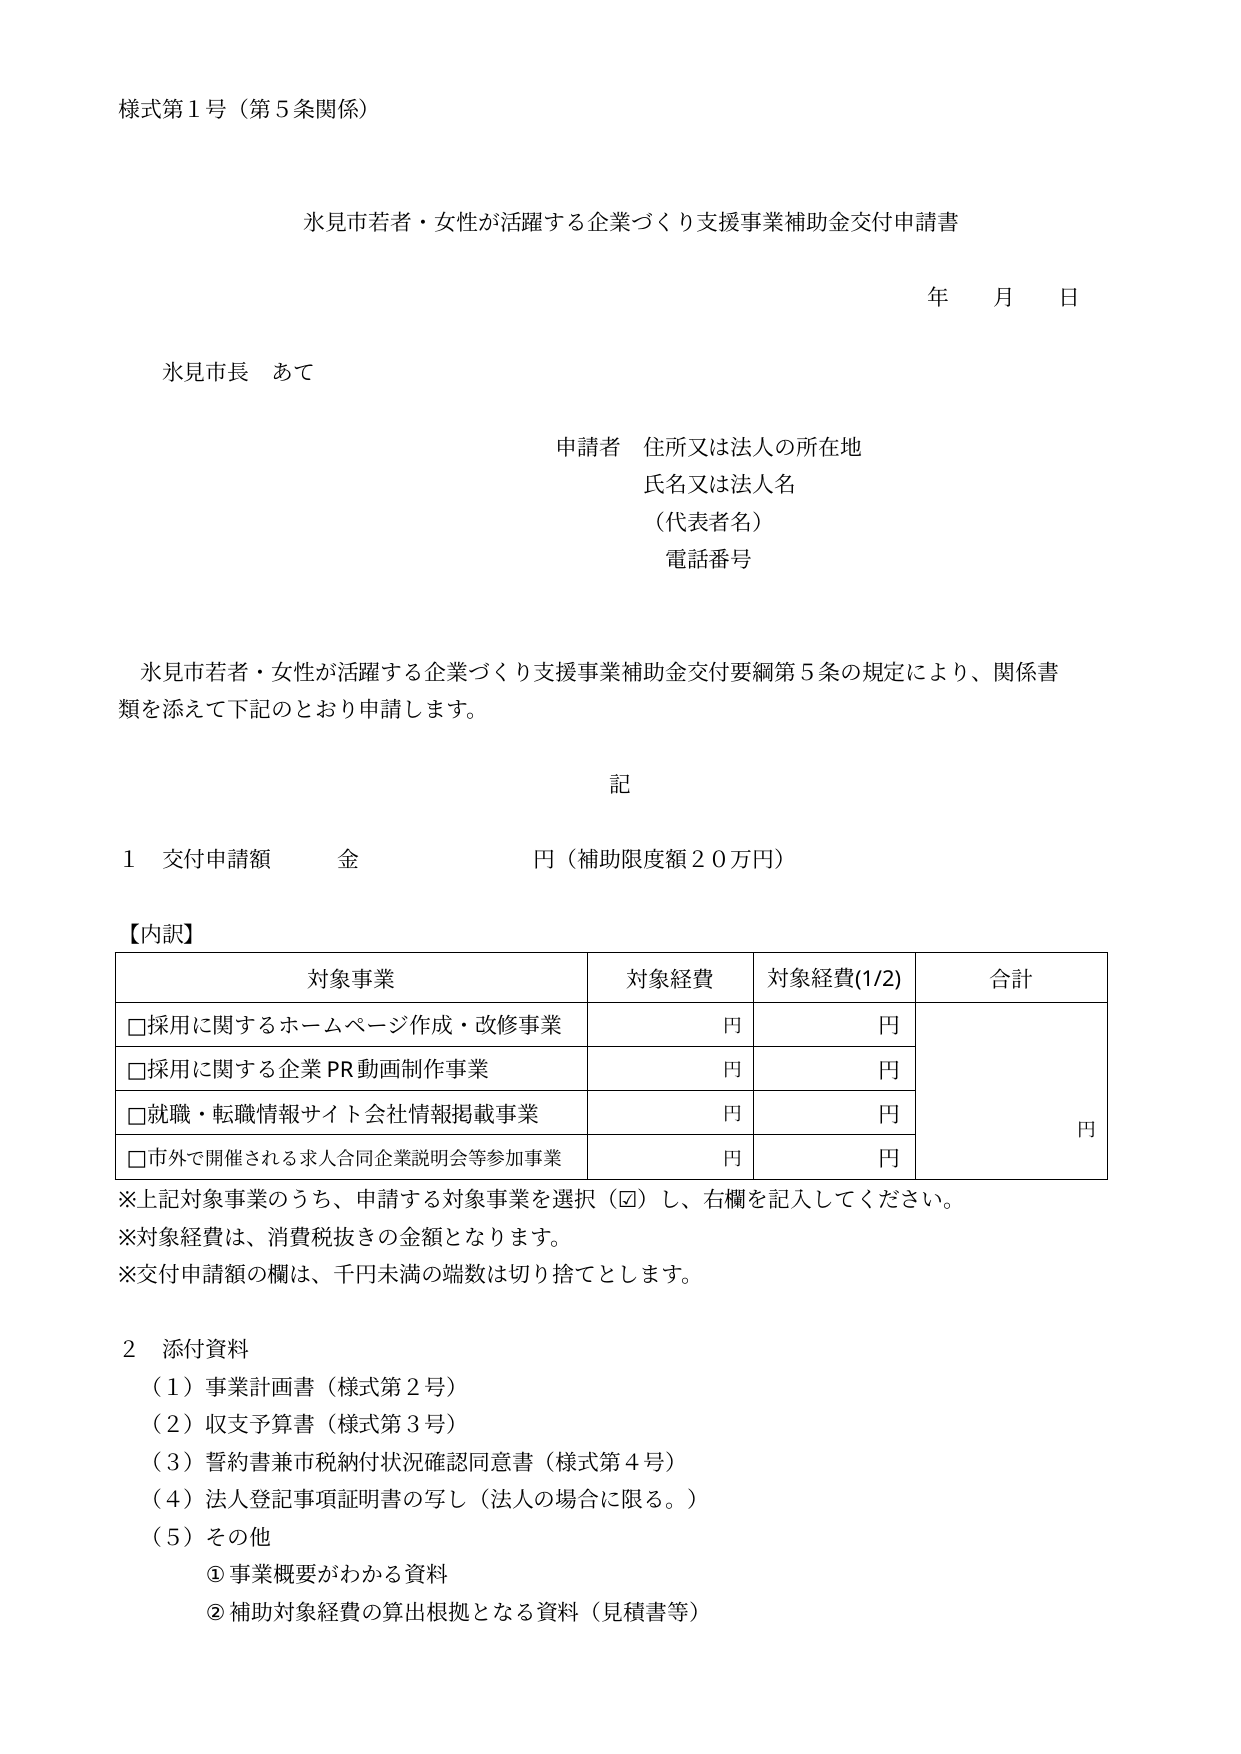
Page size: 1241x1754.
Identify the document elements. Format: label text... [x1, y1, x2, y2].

text 【内訳】 [118, 914, 1100, 952]
text ①事業概要がわかる資料 [118, 1554, 1122, 1592]
text ※上記対象事業のうち、申請する対象事業を選択（☑）し、右欄を記入してください。 [118, 1179, 1122, 1217]
table_cell □採用に関する企業PR動画制作事業 [116, 1047, 587, 1090]
text ※交付申請額の欄は、千円未満の端数は切り捨てとします。 [118, 1254, 1122, 1292]
text （５）その他 [118, 1517, 1122, 1554]
text （３）誓約書兼市税納付状況確認同意書（様式第４号） [118, 1442, 1122, 1479]
table_cell 円 [754, 1091, 915, 1134]
text ２ 添付資料 [118, 1329, 1122, 1367]
table_header 合計 [916, 953, 1107, 1002]
text （４）法人登記事項証明書の写し（法人の場合に限る。） [118, 1479, 1122, 1517]
text （２）収支予算書（様式第３号） [118, 1404, 1122, 1442]
text ②補助対象経費の算出根拠となる資料（見積書等） [118, 1592, 1122, 1629]
subtitle 記 [118, 764, 1122, 802]
text 氷見市若者・女性が活躍する企業づくり支援事業補助金交付申請書 [118, 202, 1122, 239]
table_cell □市外で開催される求人合同企業説明会等参加事業 [116, 1135, 587, 1178]
table_cell 円 [588, 1003, 753, 1046]
table_cell 円 [588, 1135, 753, 1178]
text （代表者名） [118, 502, 1122, 539]
text 電話番号 [118, 539, 1122, 577]
text ※対象経費は、消費税抜きの金額となります。 [118, 1217, 1122, 1254]
text 氏名又は法人名 [118, 464, 1122, 502]
table_cell □採用に関するホームページ作成・改修事業 [116, 1003, 587, 1046]
text 年 月 日 [118, 277, 1122, 314]
text 申請者 住所又は法人の所在地 [118, 427, 1122, 464]
table_cell 円 [754, 1047, 915, 1090]
text 氷見市長 あて [118, 352, 1122, 389]
table_cell □就職・転職情報サイト会社情報掲載事業 [116, 1091, 587, 1134]
text 氷見市若者・女性が活躍する企業づくり支援事業補助金交付要綱第５条の規定により、関係書類を添えて下記のとおり申請します。 [118, 652, 1078, 727]
table_cell 円 [916, 1003, 1107, 1178]
table_header 対象経費 [588, 953, 753, 1002]
table_cell 円 [588, 1091, 753, 1134]
text 様式第１号（第５条関係） [118, 89, 1122, 127]
text （１）事業計画書（様式第２号） [118, 1367, 1122, 1404]
table_cell 円 [754, 1003, 915, 1046]
table_cell 円 [588, 1047, 753, 1090]
table_header 対象経費(1/2) [754, 953, 915, 1002]
text １ 交付申請額 金 円（補助限度額２０万円） [118, 839, 1100, 877]
table_header 対象事業 [116, 953, 587, 1002]
table_cell 円 [754, 1135, 915, 1178]
